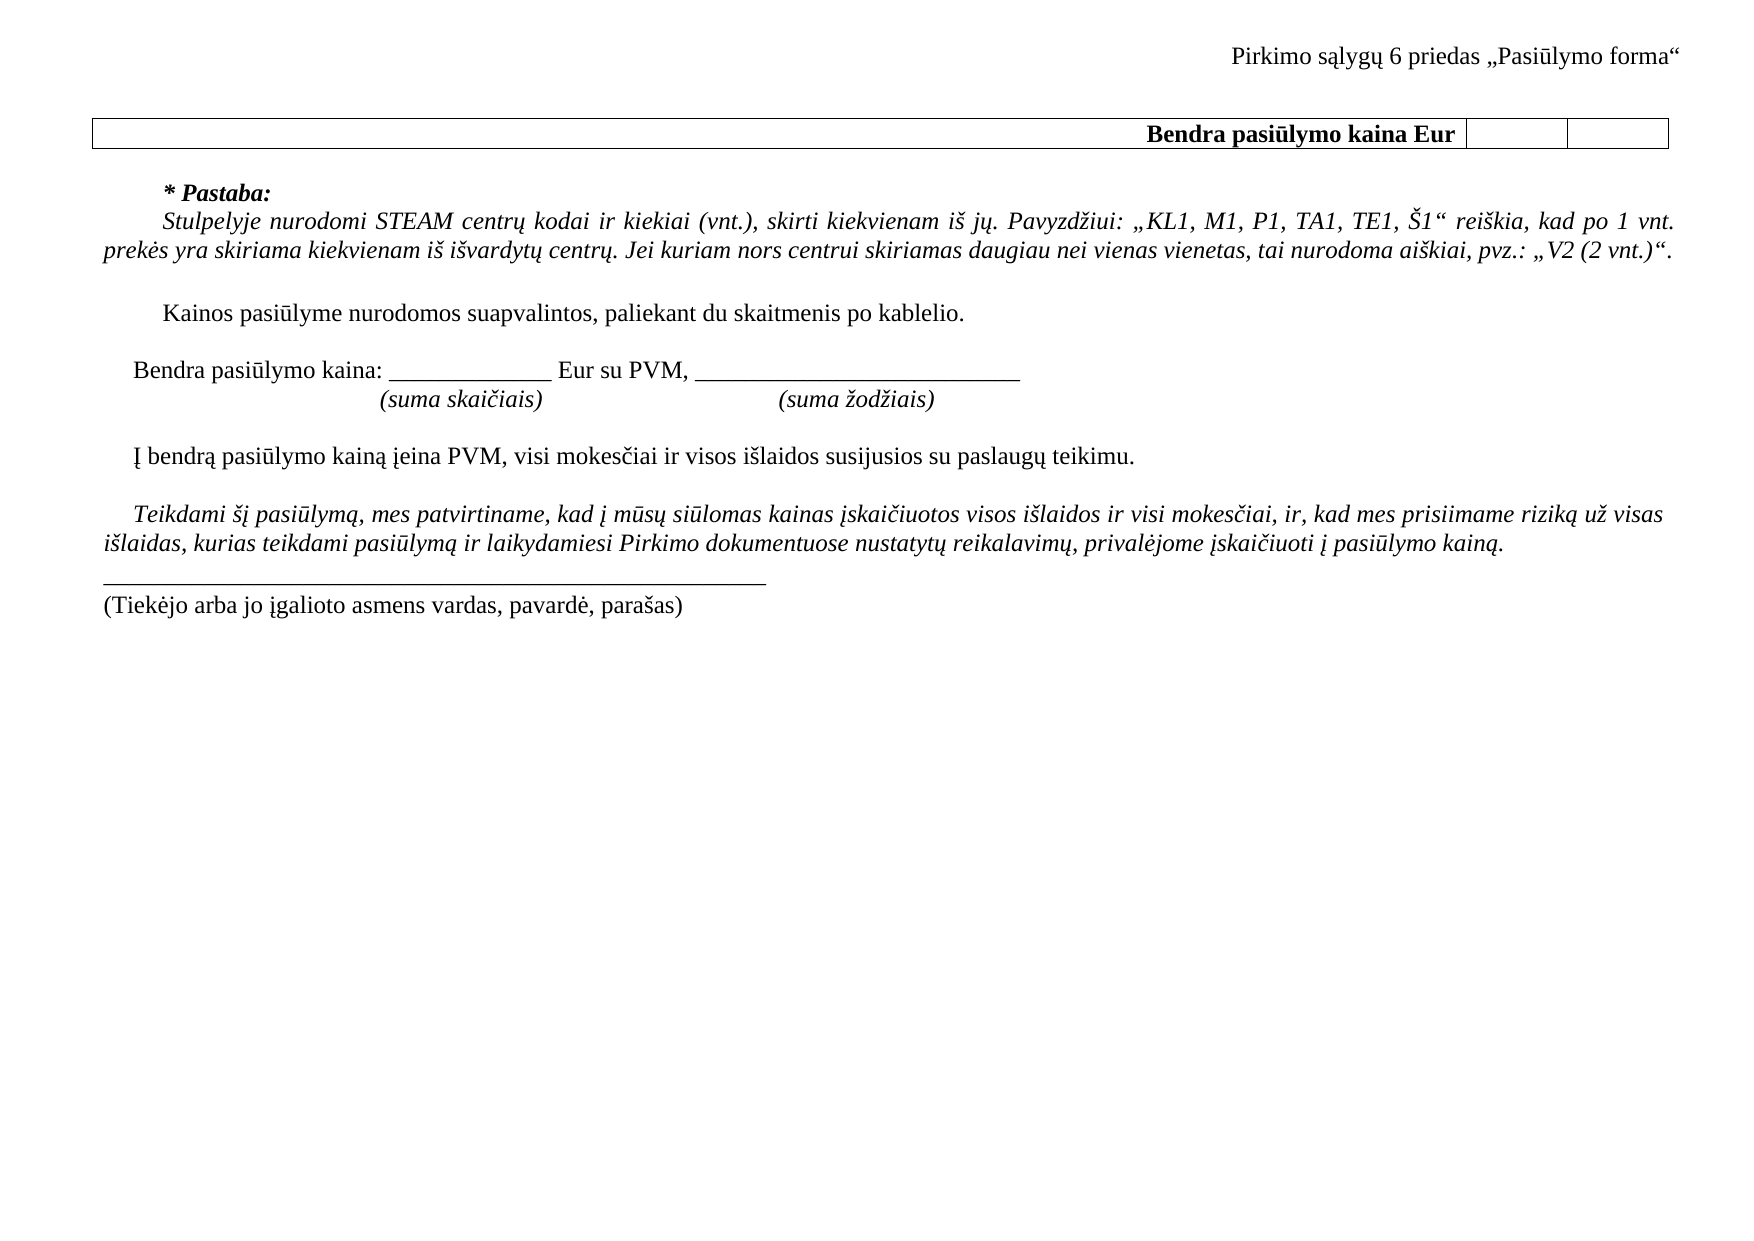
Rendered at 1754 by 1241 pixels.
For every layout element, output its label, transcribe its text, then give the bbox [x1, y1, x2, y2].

text Į bendrą pasiūlymo kainą įeina PVM, visi mokesčiai ir visos išlaidos susijusios su paslaugų teikimu. [103, 441, 1668, 470]
text * Pastaba: [103, 178, 1680, 206]
table_cell [1467, 119, 1567, 148]
text Bendra pasiūlymo kaina: _____________ Eur su PVM, __________________________ [103, 355, 1713, 384]
text (Tiekėjo arba jo įgalioto asmens vardas, pavardė, parašas) [103, 588, 1680, 619]
text _____________________________________________________ [103, 556, 1680, 588]
text Teikdami šį pasiūlymą, mes patvirtiname, kad į mūsų siūlomas kainas įskaičiuotos visos išlaidos ir visi mokesčiai, ir, kad mes prisiimame riziką už visas išlaidas, kurias teikdami pasiūlymą ir laikydamiesi Pirkimo dokumentuose nustatytų reikalavimų, privalėjome įskaičiuoti į pasiūlymo kainą. [103, 499, 1668, 556]
table_cell Bendra pasiūlymo kaina Eur [93, 119, 1466, 148]
text Stulpelyje nurodomi STEAM centrų kodai ir kiekiai (vnt.), skirti kiekvienam iš jų. Pavyzdžiui: „KL1, M1, P1, TA1, TE1, Š1“ reiškia, kad po 1 vnt. prekės yra skiriama kiekvienam iš išvardytų centrų. Jei kuriam nors centrui skiriamas daugiau nei vienas vienetas, tai nurodoma aiškiai, pvz.: „V2 (2 vnt.)“. [103, 206, 1680, 264]
table_cell [1568, 119, 1668, 148]
text (suma skaičiais) (suma žodžiais) [103, 384, 1713, 413]
text Kainos pasiūlyme nurodomos suapvalintos, paliekant du skaitmenis po kablelio. [103, 295, 1680, 326]
